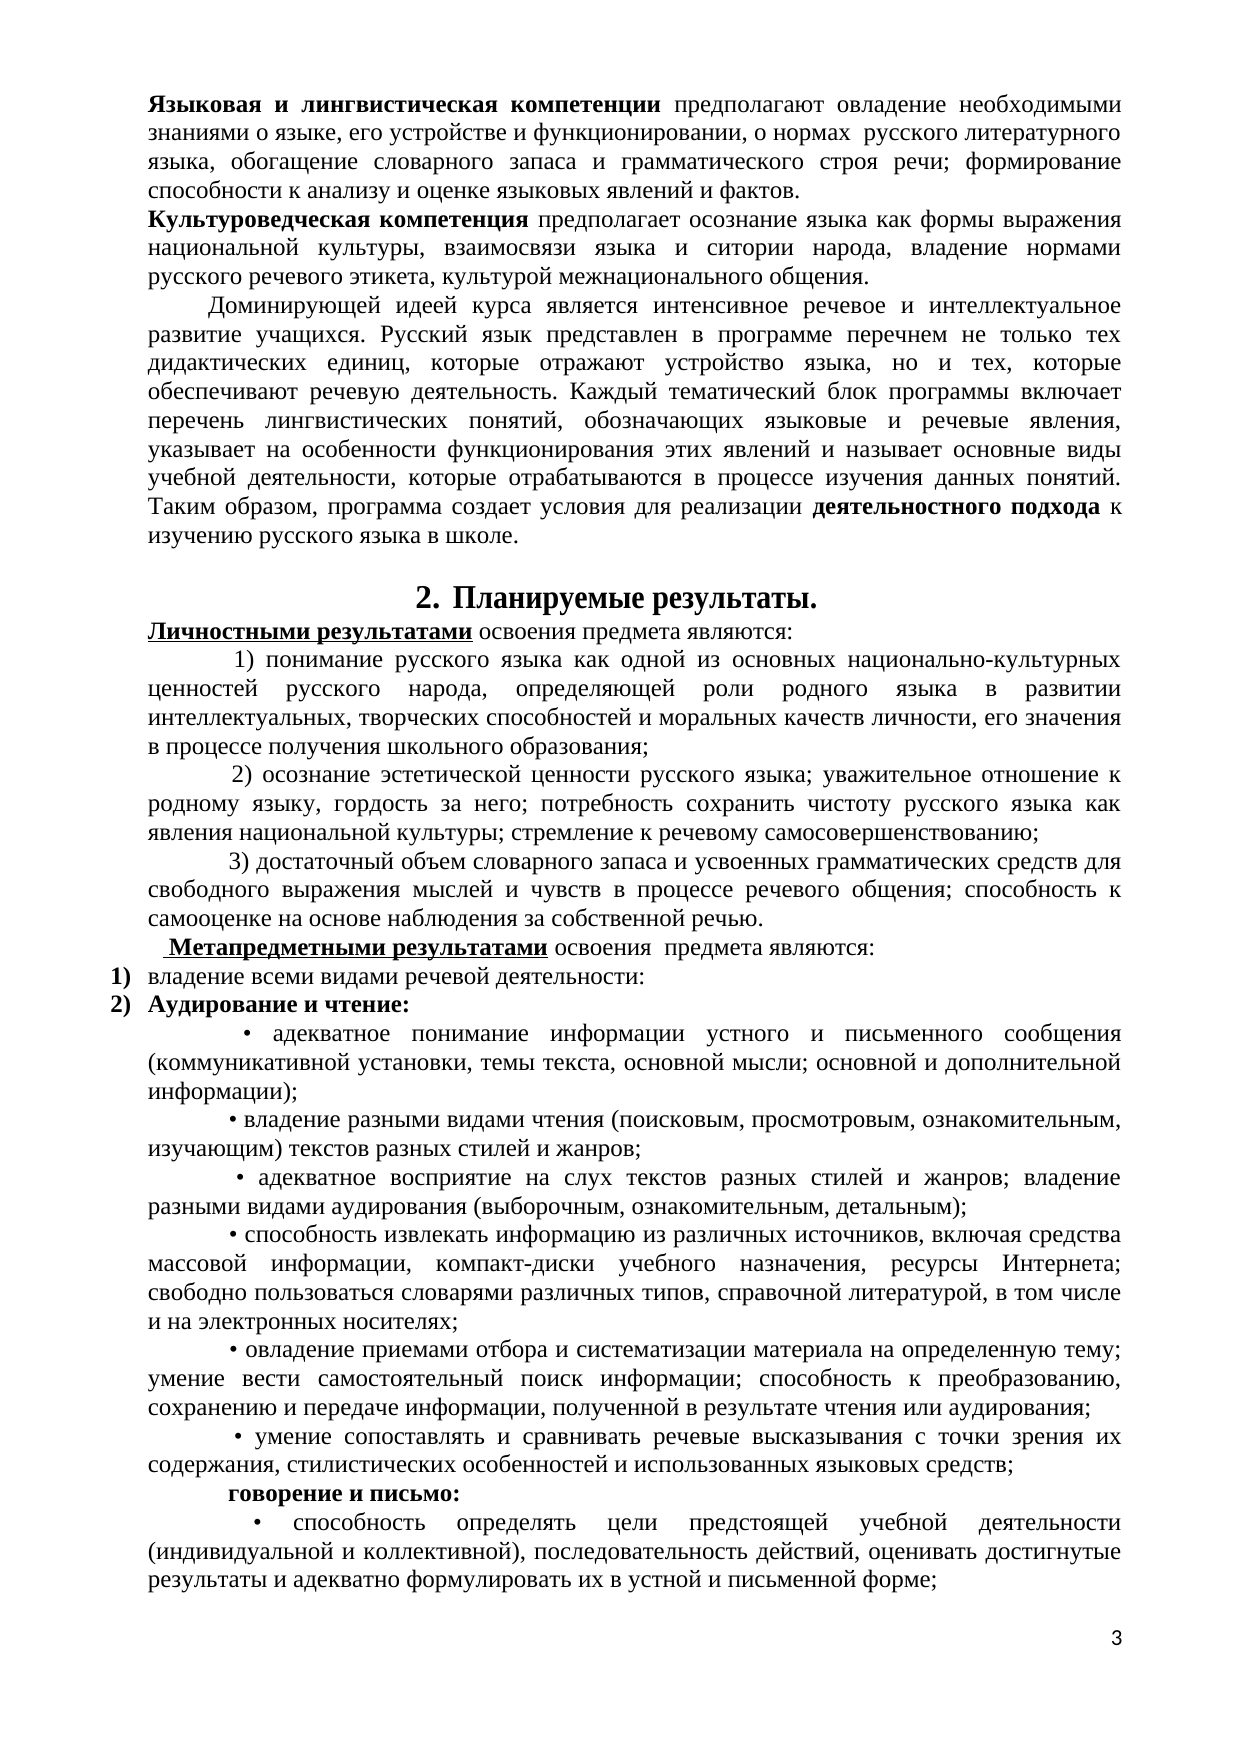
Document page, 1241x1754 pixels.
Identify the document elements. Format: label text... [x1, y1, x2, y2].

text говорение и письмо: [148, 1478, 1122, 1507]
text • адекватное восприятие на слух текстов разных стилей и жанров; владение разными видами аудирования (выборочным, ознакомительным, детальным); [148, 1162, 1122, 1219]
text • способность извлекать информацию из различных источников, включая средства массовой информации, компакт-диски учебного назначения, ресурсы Интернета; свободно пользоваться словарями различных типов, справочной литературой, в том числе и на электронных носителях; [148, 1219, 1122, 1334]
text • адекватное понимание информации устного и письменного сообщения (коммуникативной установки, темы текста, основной мысли; основной и дополнительной информации); [148, 1018, 1122, 1104]
text • овладение приемами отбора и систематизации материала на определенную тему; умение вести самостоятельный поиск информации; способность к преобразованию, сохранению и передаче информации, полученной в результате чтения или аудирования; [148, 1334, 1122, 1421]
list Аудирование и чтение: [110, 989, 1122, 1018]
text 1) понимание русского языка как одной из основных национально-культурных ценностей русского народа, определяющей роли родного языка в развитии интеллектуальных, творческих способностей и моральных качеств личности, его значения в процессе получения школьного образования; [148, 644, 1122, 759]
list Культуроведческая компетенция предполагает осознание языка как формы выражения национальной культуры, взаимосвязи языка и ситории народа, владение нормами русского речевого этикета, культурой межнационального общения. [148, 204, 1122, 290]
text Метапредметными результатами освоения предмета являются: [148, 932, 1122, 961]
text 3) достаточный объем словарного запаса и усвоенных грамматических средств для свободного выражения мыслей и чувств в процессе речевого общения; способность к самооценке на основе наблюдения за собственной речью. [148, 846, 1122, 932]
text • владение разными видами чтения (поисковым, просмотровым, ознакомительным, изучающим) текстов разных стилей и жанров; [148, 1104, 1122, 1162]
text 2) осознание эстетической ценности русского языка; уважительное отношение к родному языку, гордость за него; потребность сохранить чистоту русского языка как явления национальной культуры; стремление к речевому самосовершенствованию; [148, 759, 1122, 846]
subtitle Планируемые результаты. [110, 577, 1122, 616]
list владение всеми видами речевой деятельности: [110, 961, 1122, 989]
list Личностными результатами освоения предмета являются: [148, 616, 1122, 644]
text • способность определять цели предстоящей учебной деятельности (индивидуальной и коллективной), последовательность действий, оценивать достигнутые результаты и адекватно формулировать их в устной и письменной форме; [148, 1507, 1122, 1593]
text • умение сопоставлять и сравнивать речевые высказывания с точки зрения их содержания, стилистических особенностей и использованных языковых средств; [148, 1421, 1122, 1478]
list Языковая и лингвистическая компетенции предполагают овладение необходимыми знаниями о языке, его устройстве и функционировании, о нормах русского литературного языка, обогащение словарного запаса и грамматического строя речи; формирование способности к анализу и оценке языковых явлений и фактов. [148, 89, 1122, 204]
list Доминирующей идеей курса является интенсивное речевое и интеллектуальное развитие учащихся. Русский язык представлен в программе перечнем не только тех дидактических единиц, которые отражают устройство языка, но и тех, которые обеспечивают речевую деятельность. Каждый тематический блок программы включает перечень лингвистических понятий, обозначающих языковые и речевые явления, указывает на особенности функционирования этих явлений и называет основные виды учебной деятельности, которые отрабатываются в процессе изучения данных понятий. Таким образом, программа создает условия для реализации деятельностного подхода к изучению русского языка в школе. [148, 290, 1122, 549]
